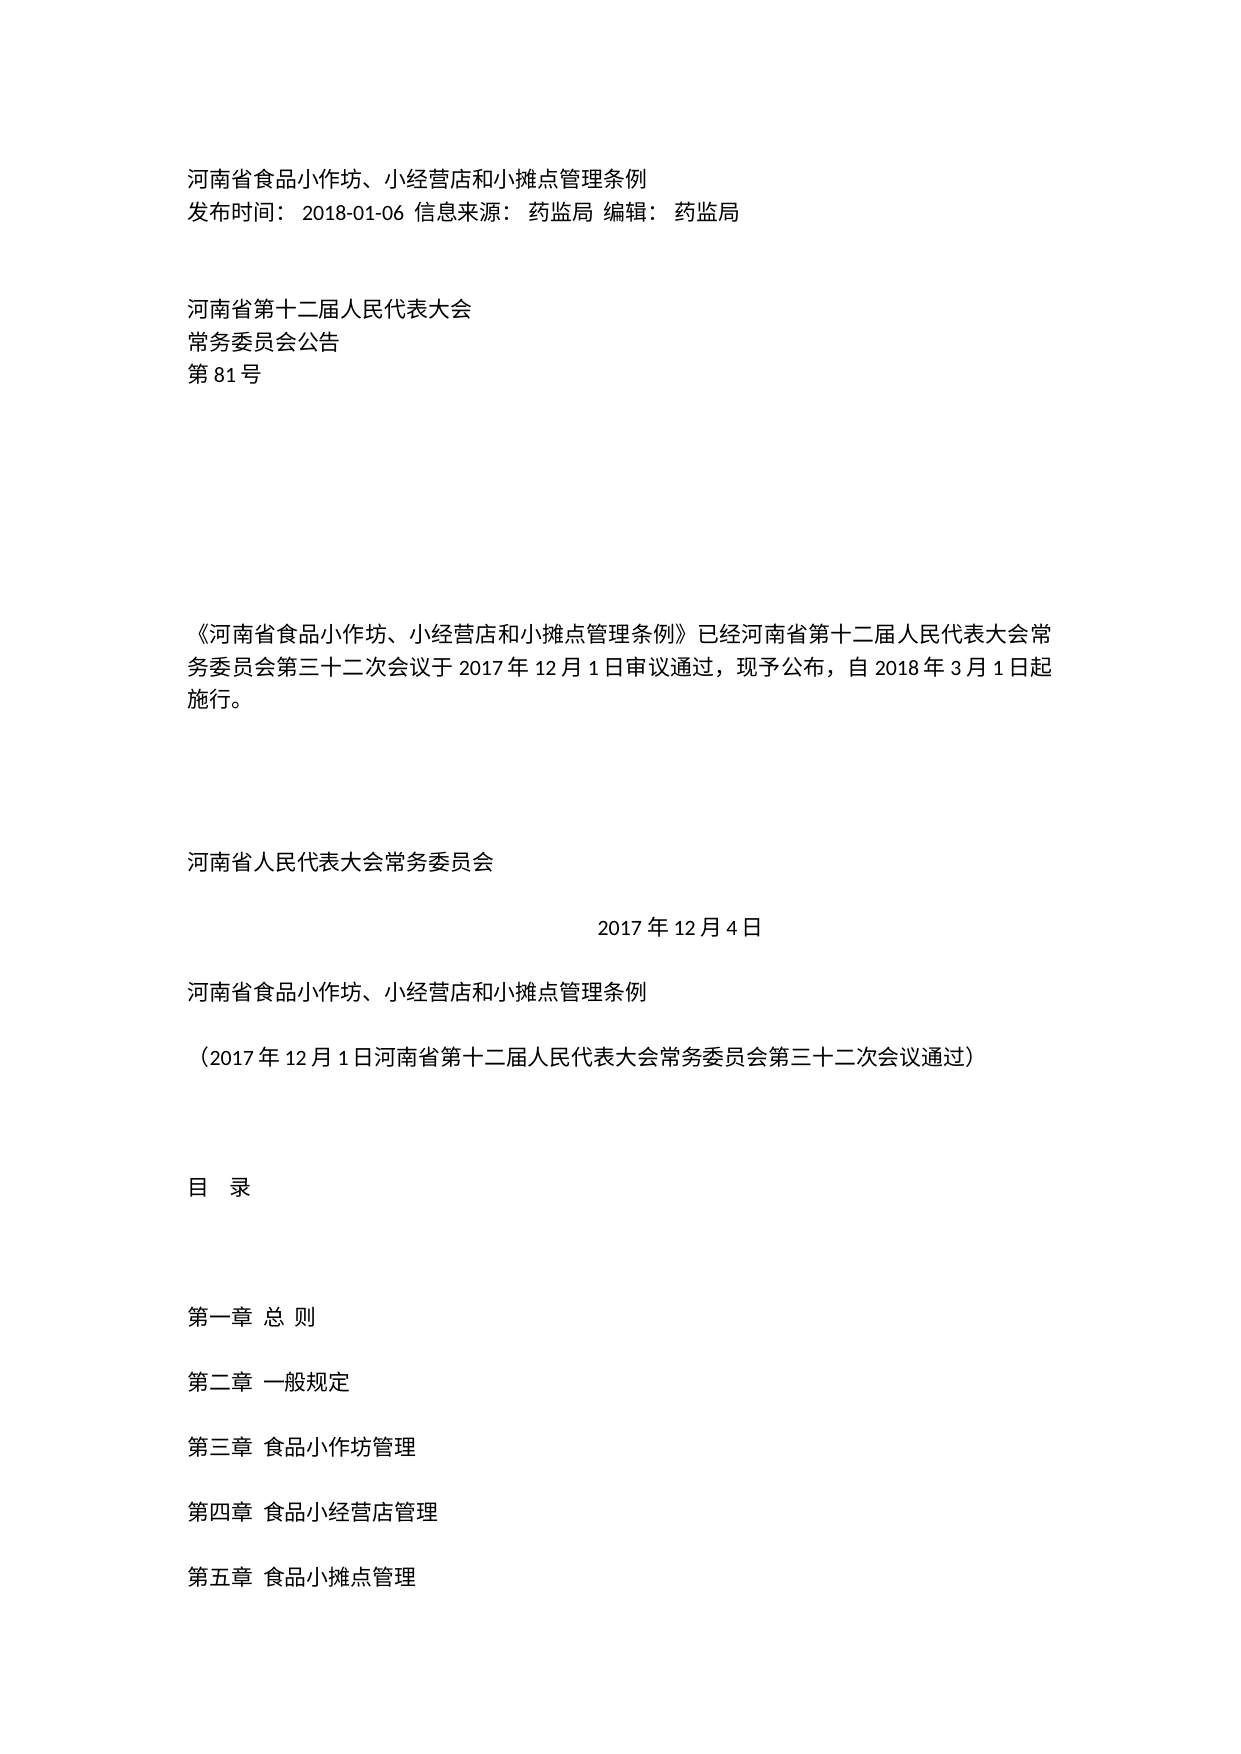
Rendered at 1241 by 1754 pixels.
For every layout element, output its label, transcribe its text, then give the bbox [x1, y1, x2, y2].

text 2017年12月4日 [187, 909, 1053, 942]
text 第四章 食品小经营店管理 [187, 1494, 1053, 1527]
text 《河南省食品小作坊、小经营店和小摊点管理条例》已经河南省第十二届人民代表大会常务委员会第三十二次会议于2017年12月1日审议通过，现予公布，自2018年3月1日起施行。 [187, 617, 1053, 714]
text 目 录 [187, 1169, 1053, 1202]
text 河南省食品小作坊、小经营店和小摊点管理条例 [187, 162, 1053, 194]
text 河南省食品小作坊、小经营店和小摊点管理条例 [187, 974, 1053, 1007]
text 河南省第十二届人民代表大会 [187, 292, 1053, 324]
text 发布时间： 2018-01-06 信息来源： 药监局 编辑： 药监局 [187, 194, 1053, 227]
text 第二章 一般规定 [187, 1364, 1053, 1397]
text 第81号 [187, 357, 1053, 389]
text 第五章 食品小摊点管理 [187, 1559, 1053, 1592]
text 河南省人民代表大会常务委员会 [187, 844, 1053, 877]
text 常务委员会公告 [187, 324, 1053, 357]
text 第一章 总 则 [187, 1299, 1053, 1332]
text （2017年12月1日河南省第十二届人民代表大会常务委员会第三十二次会议通过） [187, 1039, 1053, 1072]
text 第三章 食品小作坊管理 [187, 1429, 1053, 1462]
